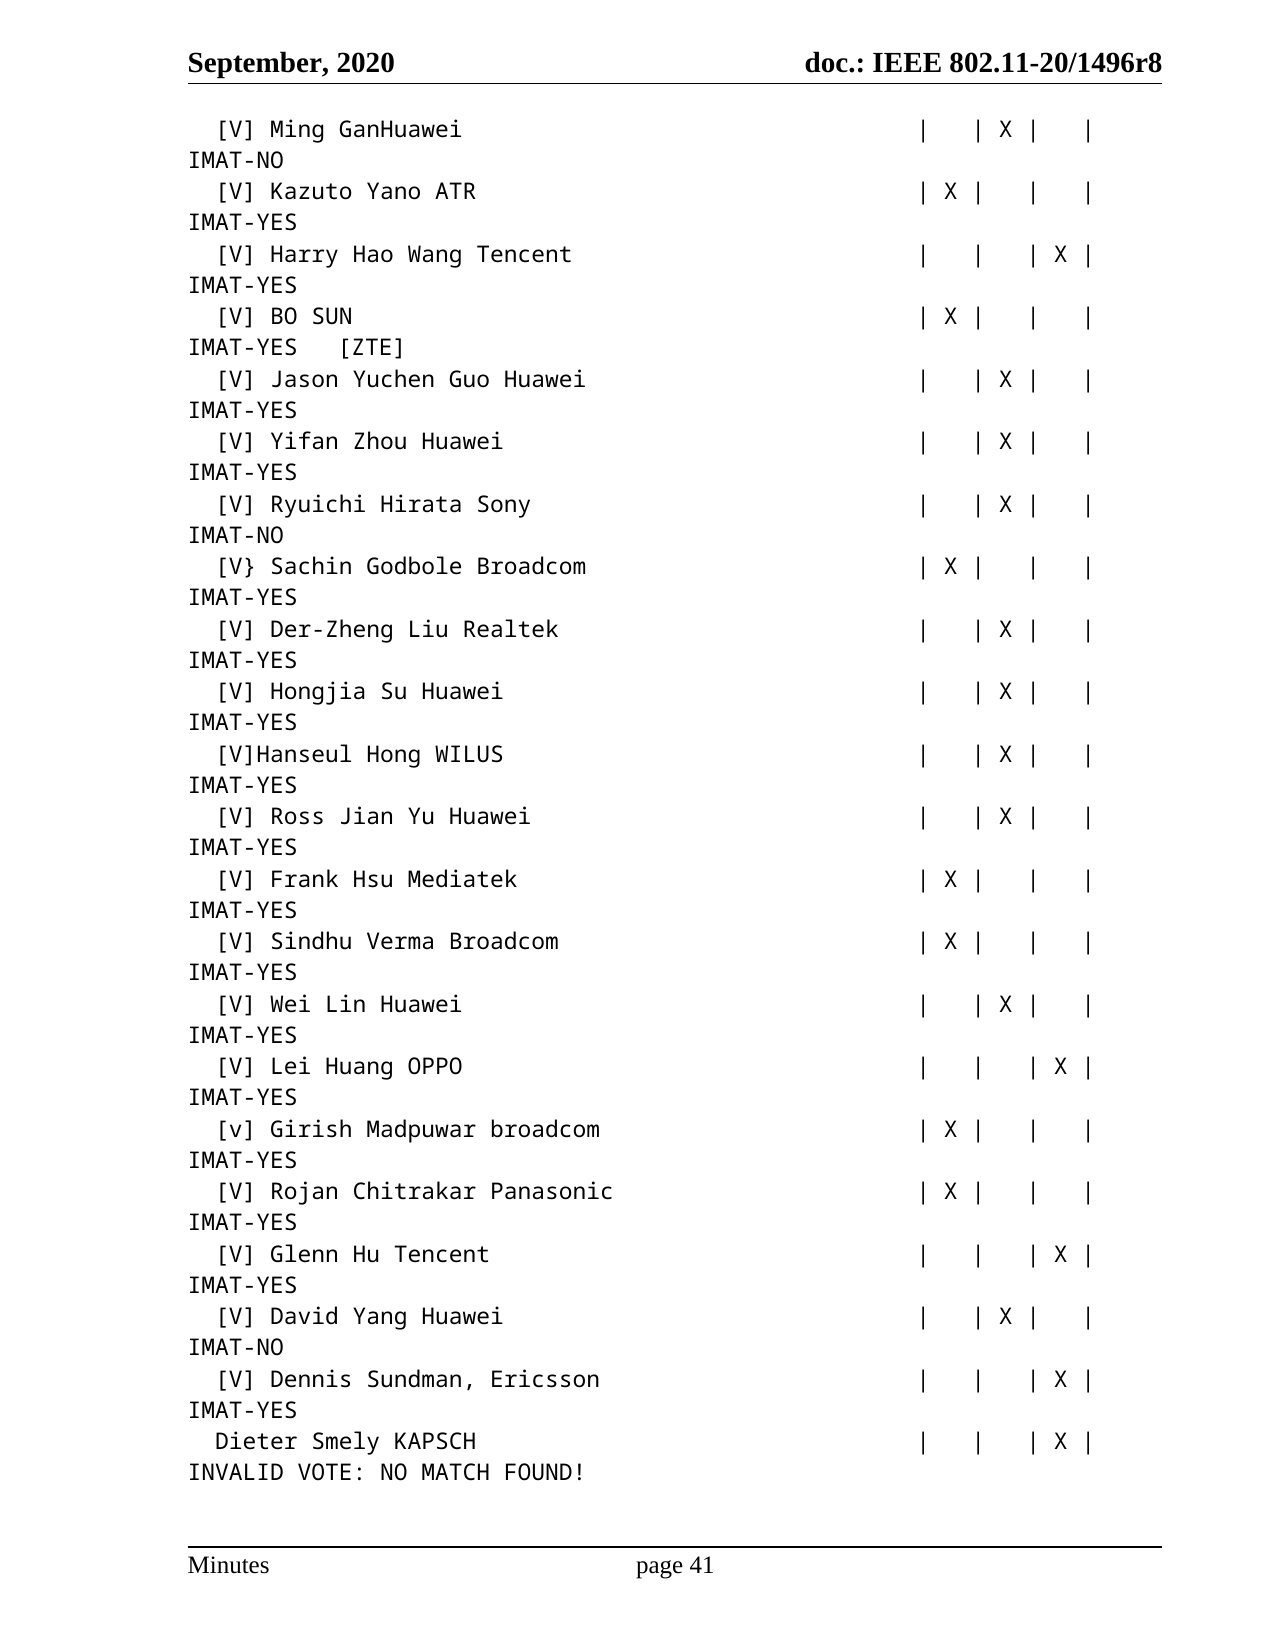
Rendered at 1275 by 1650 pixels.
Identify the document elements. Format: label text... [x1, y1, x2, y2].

text [V] Der-Zheng Liu Realtek | | X | | IMAT-YES [187, 612, 1162, 675]
text [V] Dennis Sundman, Ericsson | | | X | IMAT-YES [187, 1362, 1162, 1425]
text [V] Yifan Zhou Huawei | | X | | IMAT-YES [187, 425, 1162, 487]
text [V] Rojan Chitrakar Panasonic | X | | | IMAT-YES [187, 1175, 1162, 1237]
text [V] Sindhu Verma Broadcom | X | | | IMAT-YES [187, 925, 1162, 987]
text [v] Girish Madpuwar broadcom | X | | | IMAT-YES [187, 1112, 1162, 1175]
text [V] Frank Hsu Mediatek | X | | | IMAT-YES [187, 862, 1162, 925]
text Dieter Smely KAPSCH | | | X | INVALID VOTE: NO MATCH FOUND! [187, 1425, 1162, 1487]
text [V] David Yang Huawei | | X | | IMAT-NO [187, 1300, 1162, 1362]
text [V] Hongjia Su Huawei | | X | | IMAT-YES [187, 675, 1162, 737]
text [V] Jason Yuchen Guo Huawei | | X | | IMAT-YES [187, 362, 1162, 425]
text [V] Ryuichi Hirata Sony | | X | | IMAT-NO [187, 487, 1162, 550]
text [V] Lei Huang OPPO | | | X | IMAT-YES [187, 1050, 1162, 1112]
text [V] BO SUN | X | | | IMAT-YES [ZTE] [187, 300, 1162, 362]
text [V] Ross Jian Yu Huawei | | X | | IMAT-YES [187, 800, 1162, 862]
text [V] Wei Lin Huawei | | X | | IMAT-YES [187, 987, 1162, 1050]
text [V] Kazuto Yano ATR | X | | | IMAT-YES [187, 175, 1162, 237]
text [V] Ming GanHuawei | | X | | IMAT-NO [187, 112, 1162, 175]
text [V]Hanseul Hong WILUS | | X | | IMAT-YES [187, 737, 1162, 800]
text [V} Sachin Godbole Broadcom | X | | | IMAT-YES [187, 550, 1162, 612]
text [V] Harry Hao Wang Tencent | | | X | IMAT-YES [187, 237, 1162, 300]
text [V] Glenn Hu Tencent | | | X | IMAT-YES [187, 1237, 1162, 1300]
